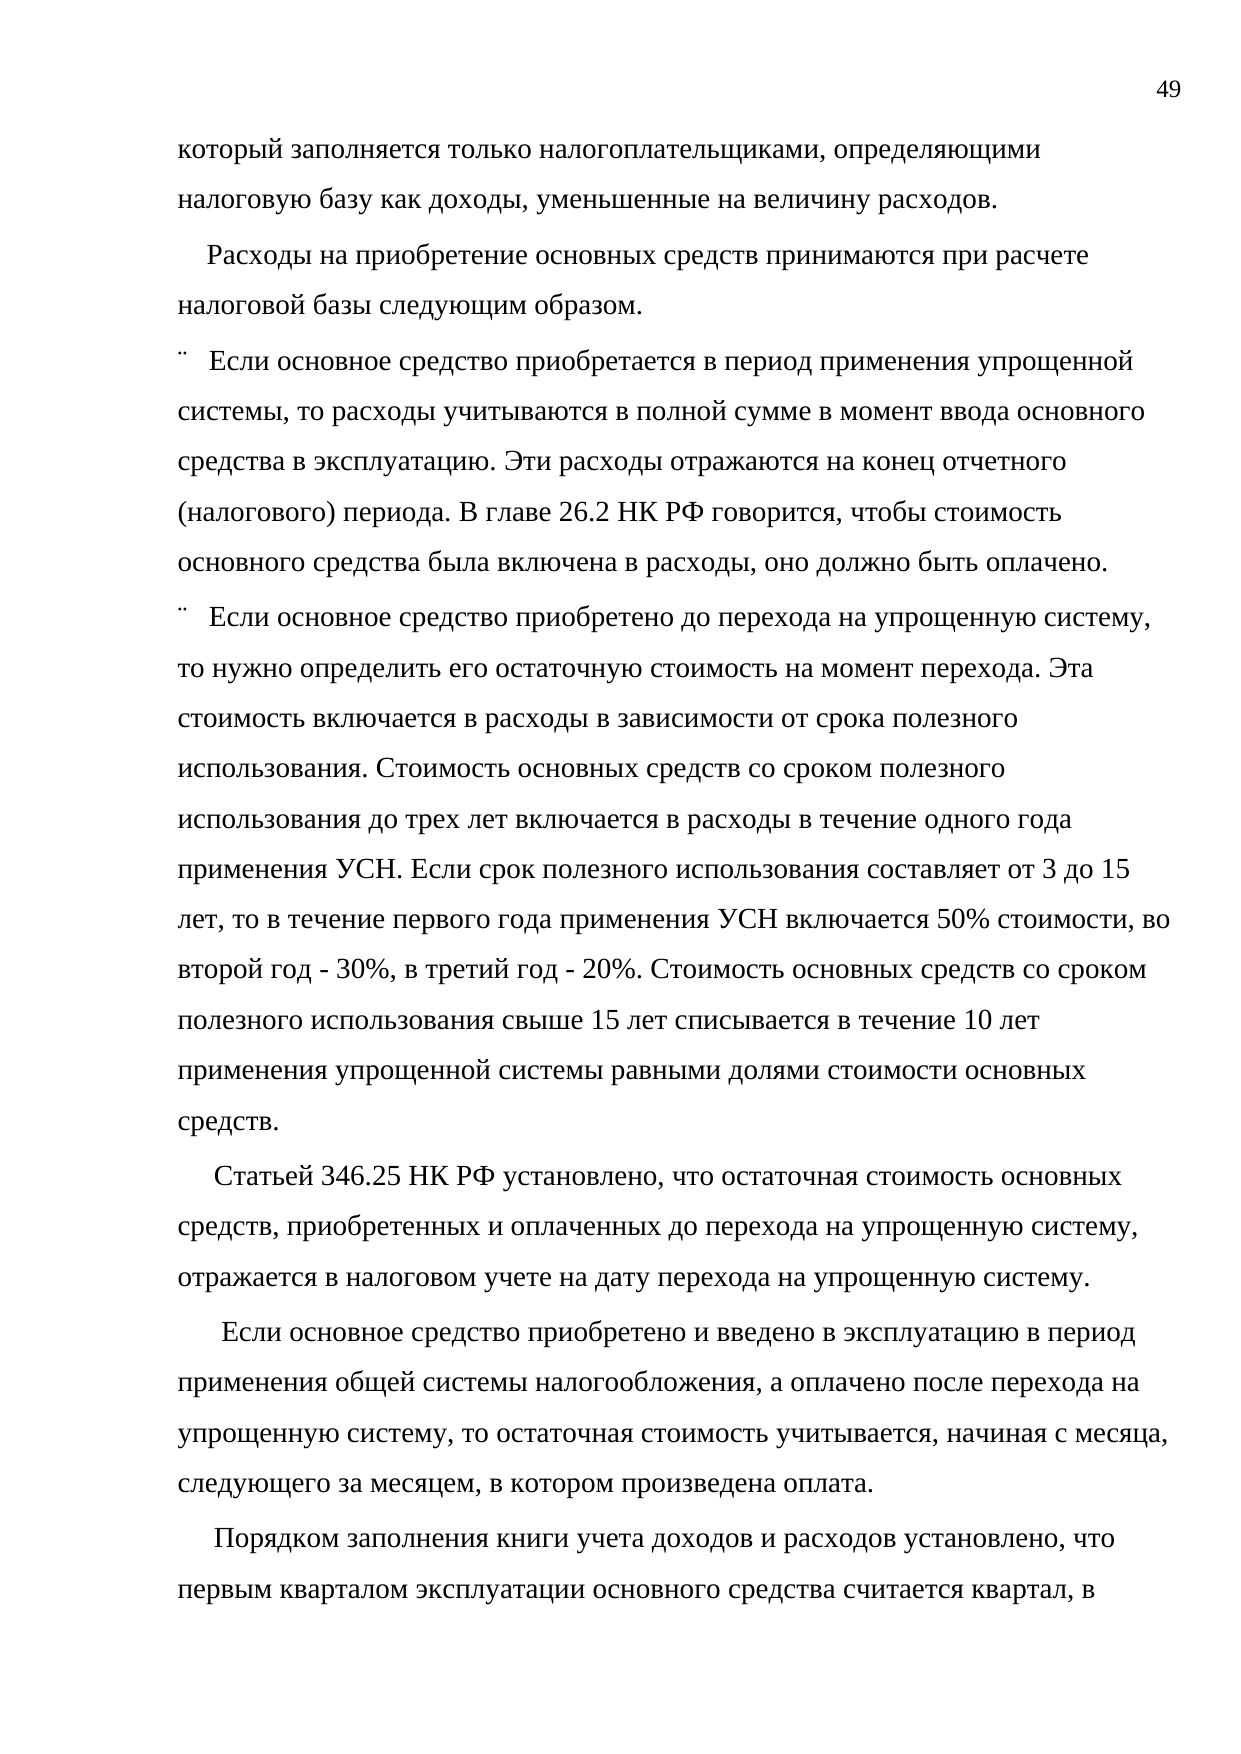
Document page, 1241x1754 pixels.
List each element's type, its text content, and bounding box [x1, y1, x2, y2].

text ¨ Если основное средство приобретено до перехода на упрощенную систему, то нужно определить его остаточную стоимость на момент перехода. Эта стоимость включается в расходы в зависимости от срока полезного использования. Стоимость основных средств со сроком полезного использования до трех лет включается в расходы в течение одного года применения УСН. Если срок полезного использования составляет от 3 до 15 лет, то в течение первого года применения УСН включается 50% стоимости, во второй год - 30%, в третий год - 20%. Стоимость основных средств со сроком полезного использования свыше 15 лет списывается в течение 10 лет применения упрощенной системы равными долями стоимости основных средств. [177, 599, 1181, 1136]
text Расходы на приобретение основных средств принимаются при расчете налоговой базы следующим образом. [177, 237, 1181, 321]
text Если основное средство приобретено и введено в эксплуатацию в период применения общей системы налогообложения, а оплачено после перехода на упрощенную систему, то остаточная стоимость учитывается, начиная с месяца, следующего за месяцем, в котором произведена оплата. [177, 1314, 1181, 1498]
text ¨ Если основное средство приобретается в период применения упрощенной системы, то расходы учитываются в полной сумме в момент ввода основного средства в эксплуатацию. Эти расходы отражаются на конец отчетного (налогового) периода. В главе 26.2 НК РФ говорится, чтобы стоимость основного средства была включена в расходы, оно должно быть оплачено. [177, 343, 1181, 578]
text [177, 1520, 1181, 1604]
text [177, 131, 1181, 215]
text Статьей 346.25 НК РФ установлено, что остаточная стоимость основных средств, приобретенных и оплаченных до перехода на упрощенную систему, отражается в налоговом учете на дату перехода на упрощенную систему. [177, 1158, 1181, 1292]
